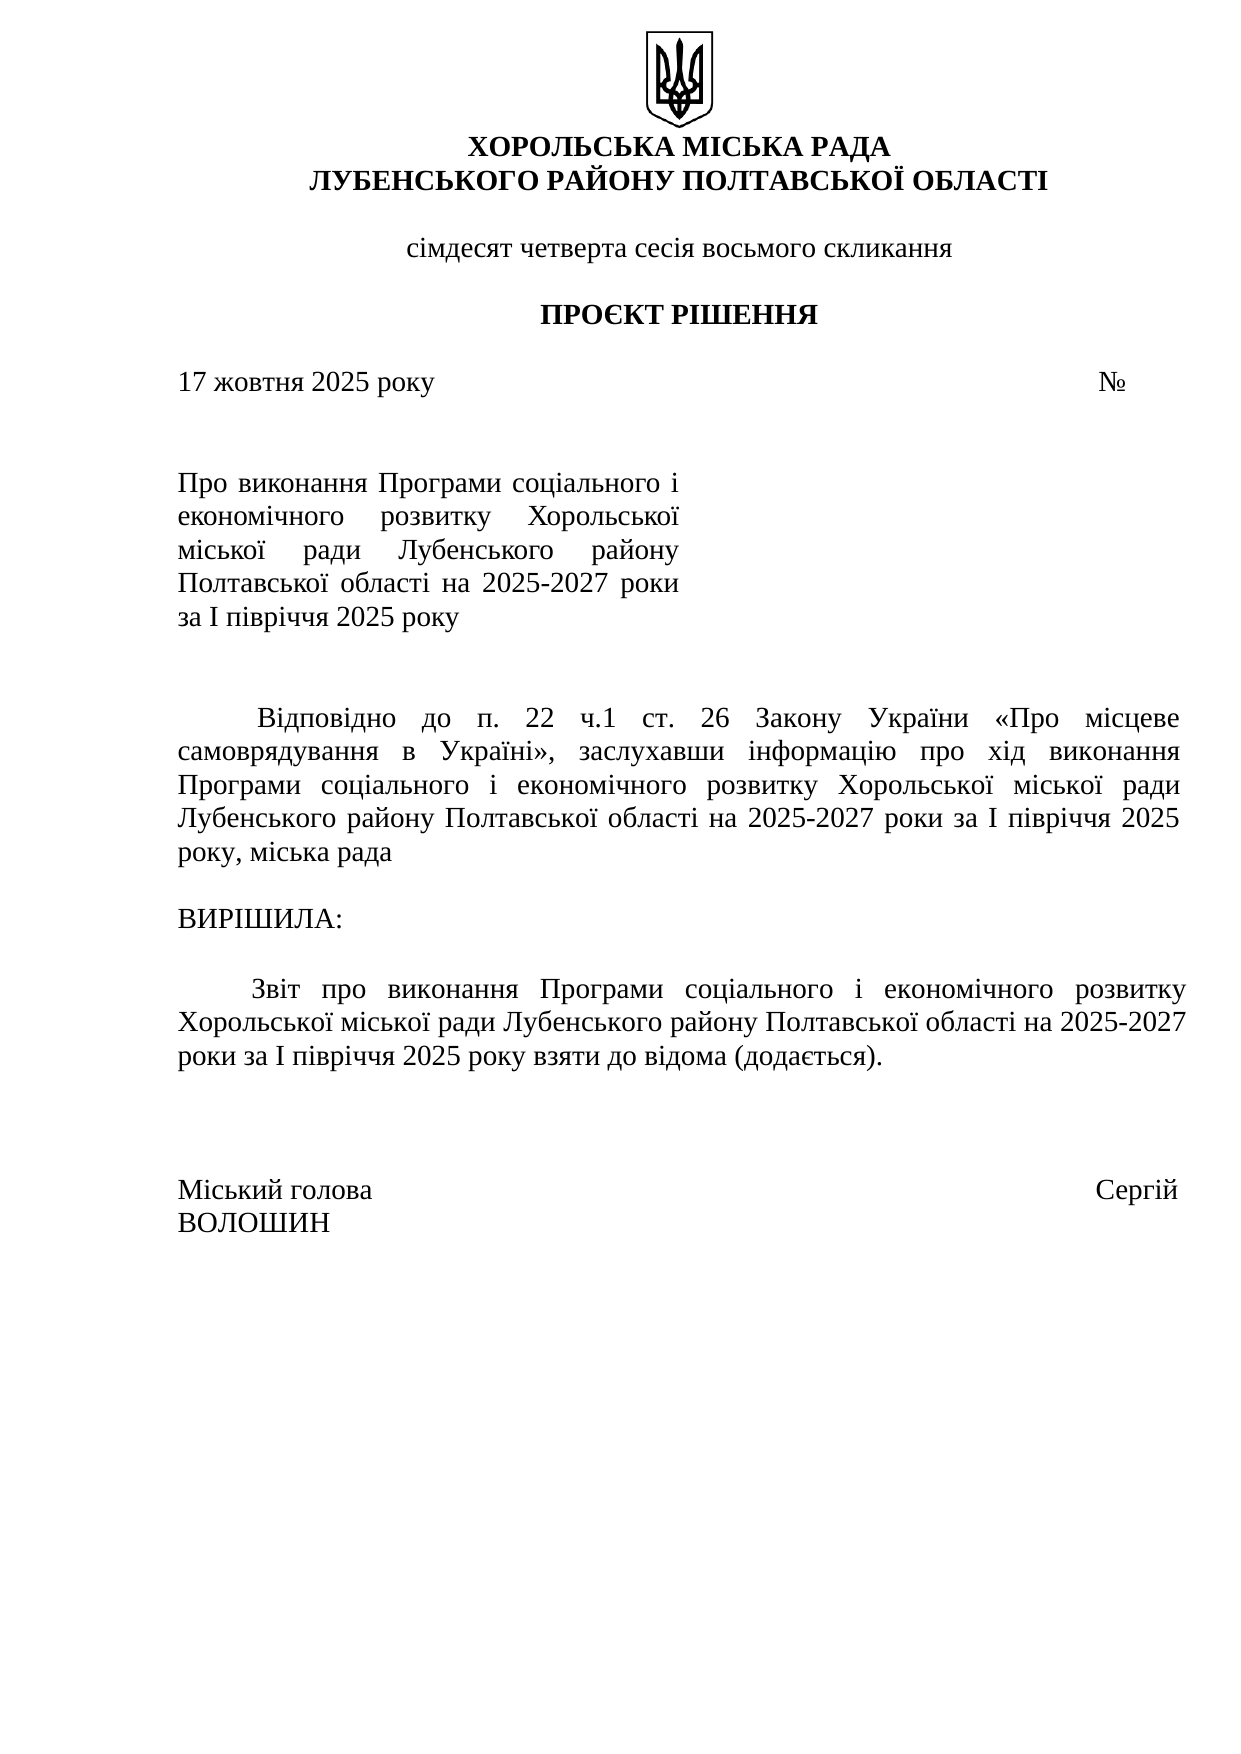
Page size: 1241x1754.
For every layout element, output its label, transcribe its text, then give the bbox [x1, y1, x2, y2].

picture [644, 29, 715, 130]
text ПРОЄКТ РІШЕННЯ [177, 297, 1181, 331]
text сімдесят четверта сесія восьмого скликання [177, 230, 1181, 264]
text Міський голова Сергій ВОЛОШИН [177, 1172, 1178, 1239]
text Відповідно до п. 22 ч.1 ст. 26 Закону України «Про місцеве самоврядування в Україні», заслухавши інформацію про хід виконання Програми соціального і економічного розвитку Хорольської міської ради Лубенського району Полтавської області на 2025-2027 роки за І півріччя 2025 року, міська рада [177, 700, 1181, 867]
text Звіт про виконання Програми соціального і економічного розвитку Хорольської міської ради Лубенського району Полтавської області на 2025-2027 роки за І півріччя 2025 року взяти до відома (додається). [177, 971, 1187, 1071]
text ЛУБЕНСЬКОГО РАЙОНУ ПОЛТАВСЬКОЇ ОБЛАСТІ [177, 163, 1181, 197]
text ВИРІШИЛА: [177, 901, 1181, 934]
text Про виконання Програми соціального і економічного розвитку Хорольської міської ради Лубенського району Полтавської області на 2025-2027 роки за І півріччя 2025 року [177, 465, 679, 633]
text ХОРОЛЬСЬКА МІСЬКА РАДА [177, 129, 1181, 163]
text 17 жовтня 2025 року № [177, 364, 1181, 398]
